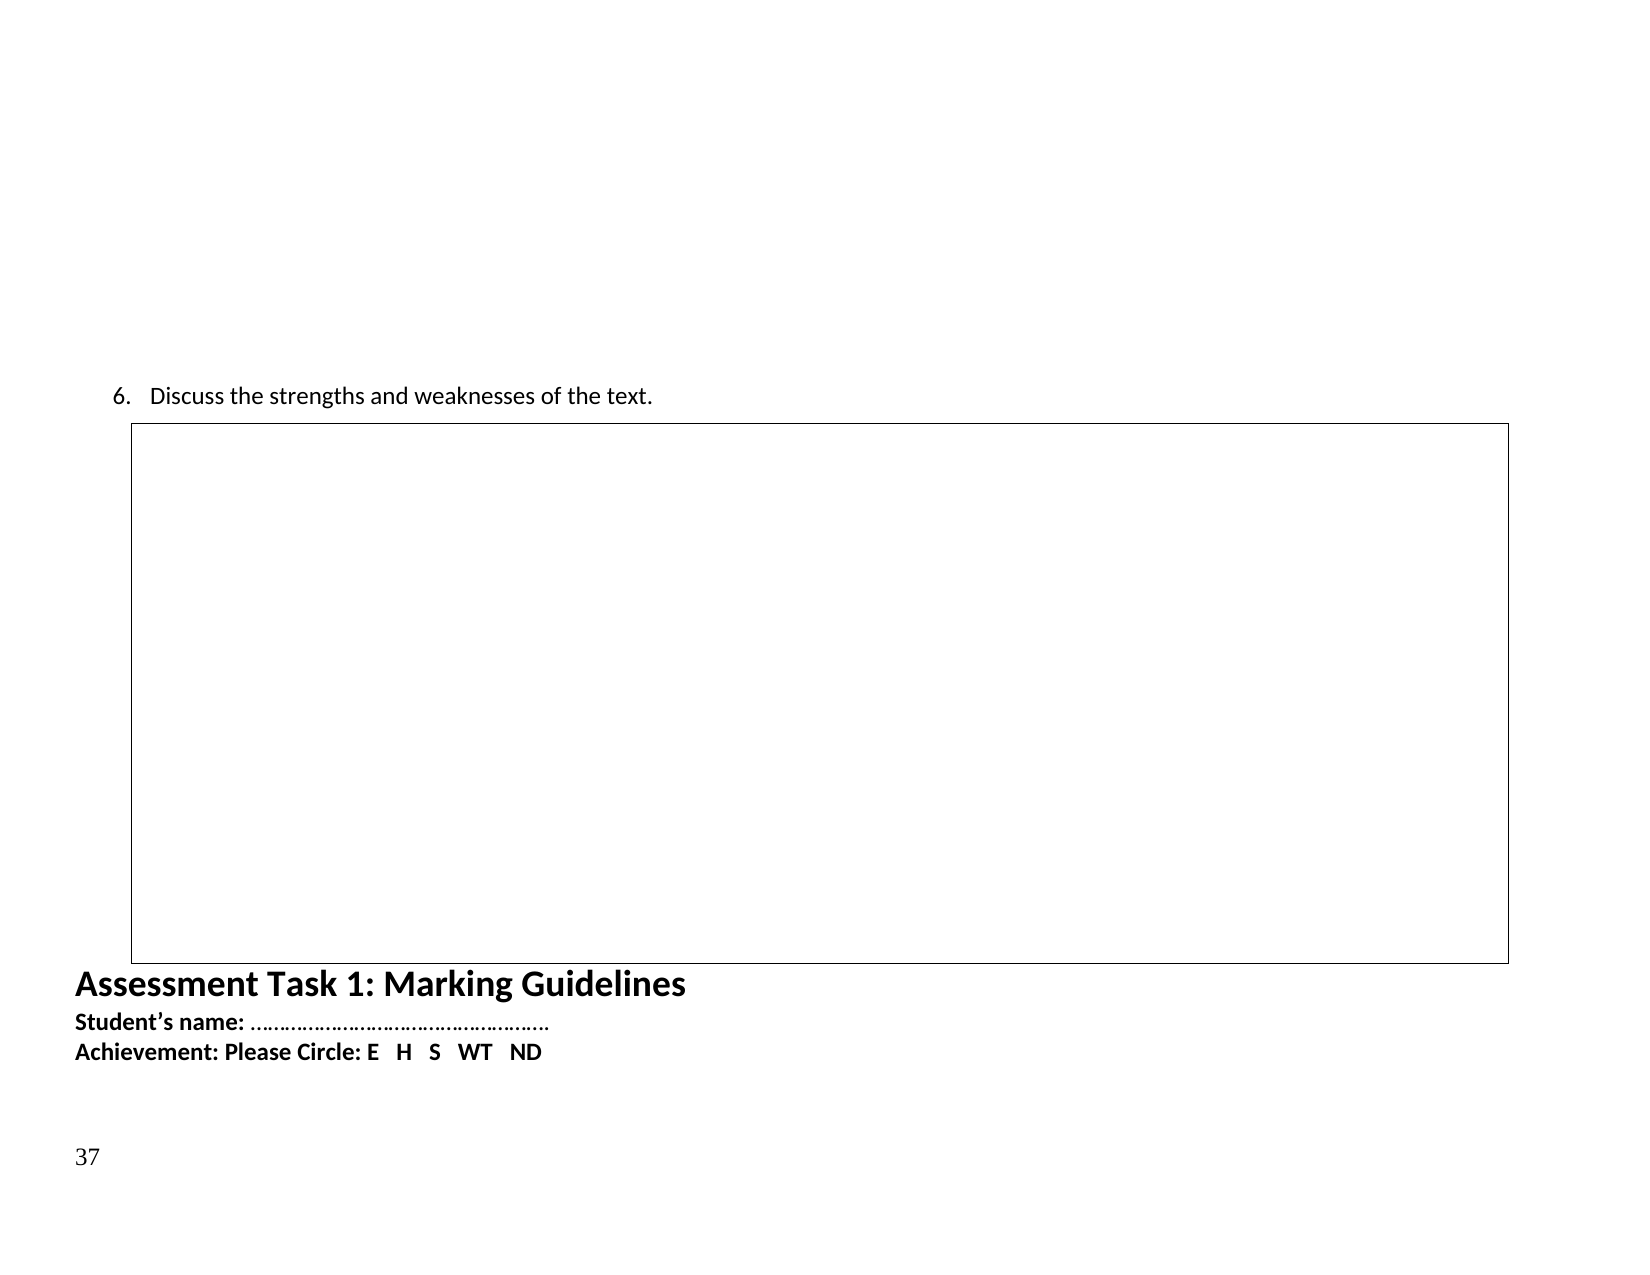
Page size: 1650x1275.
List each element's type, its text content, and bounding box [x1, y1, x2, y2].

text Student’s name: ……………………………………………. [75, 1006, 1575, 1036]
list Discuss the strengths and weaknesses of the text. [112, 380, 1575, 411]
text Assessment Task 1: Marking Guidelines [75, 960, 1575, 1006]
text Achievement: Please Circle: E H ND [75, 1036, 1575, 1067]
